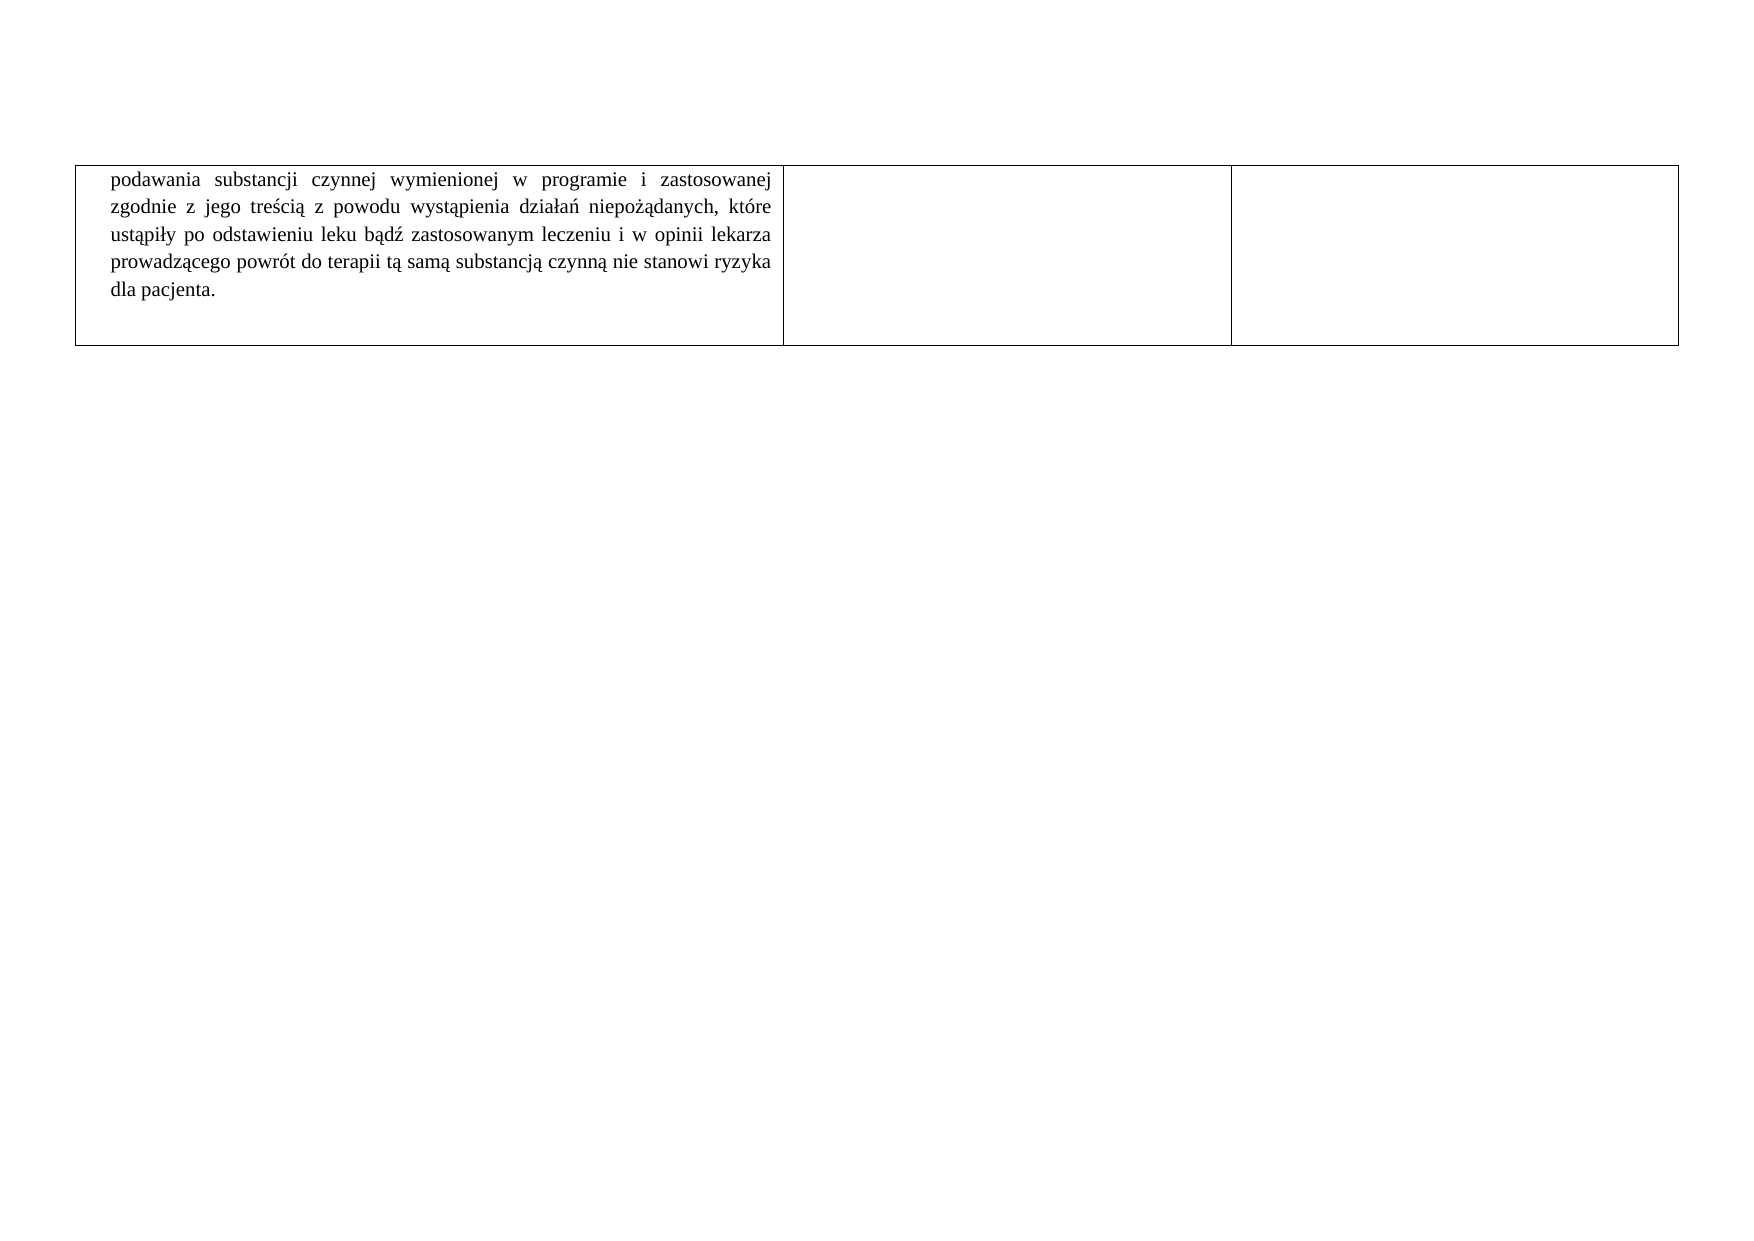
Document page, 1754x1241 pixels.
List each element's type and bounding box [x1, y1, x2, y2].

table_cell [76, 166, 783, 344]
table_cell [1232, 166, 1678, 344]
table_cell [784, 166, 1231, 344]
